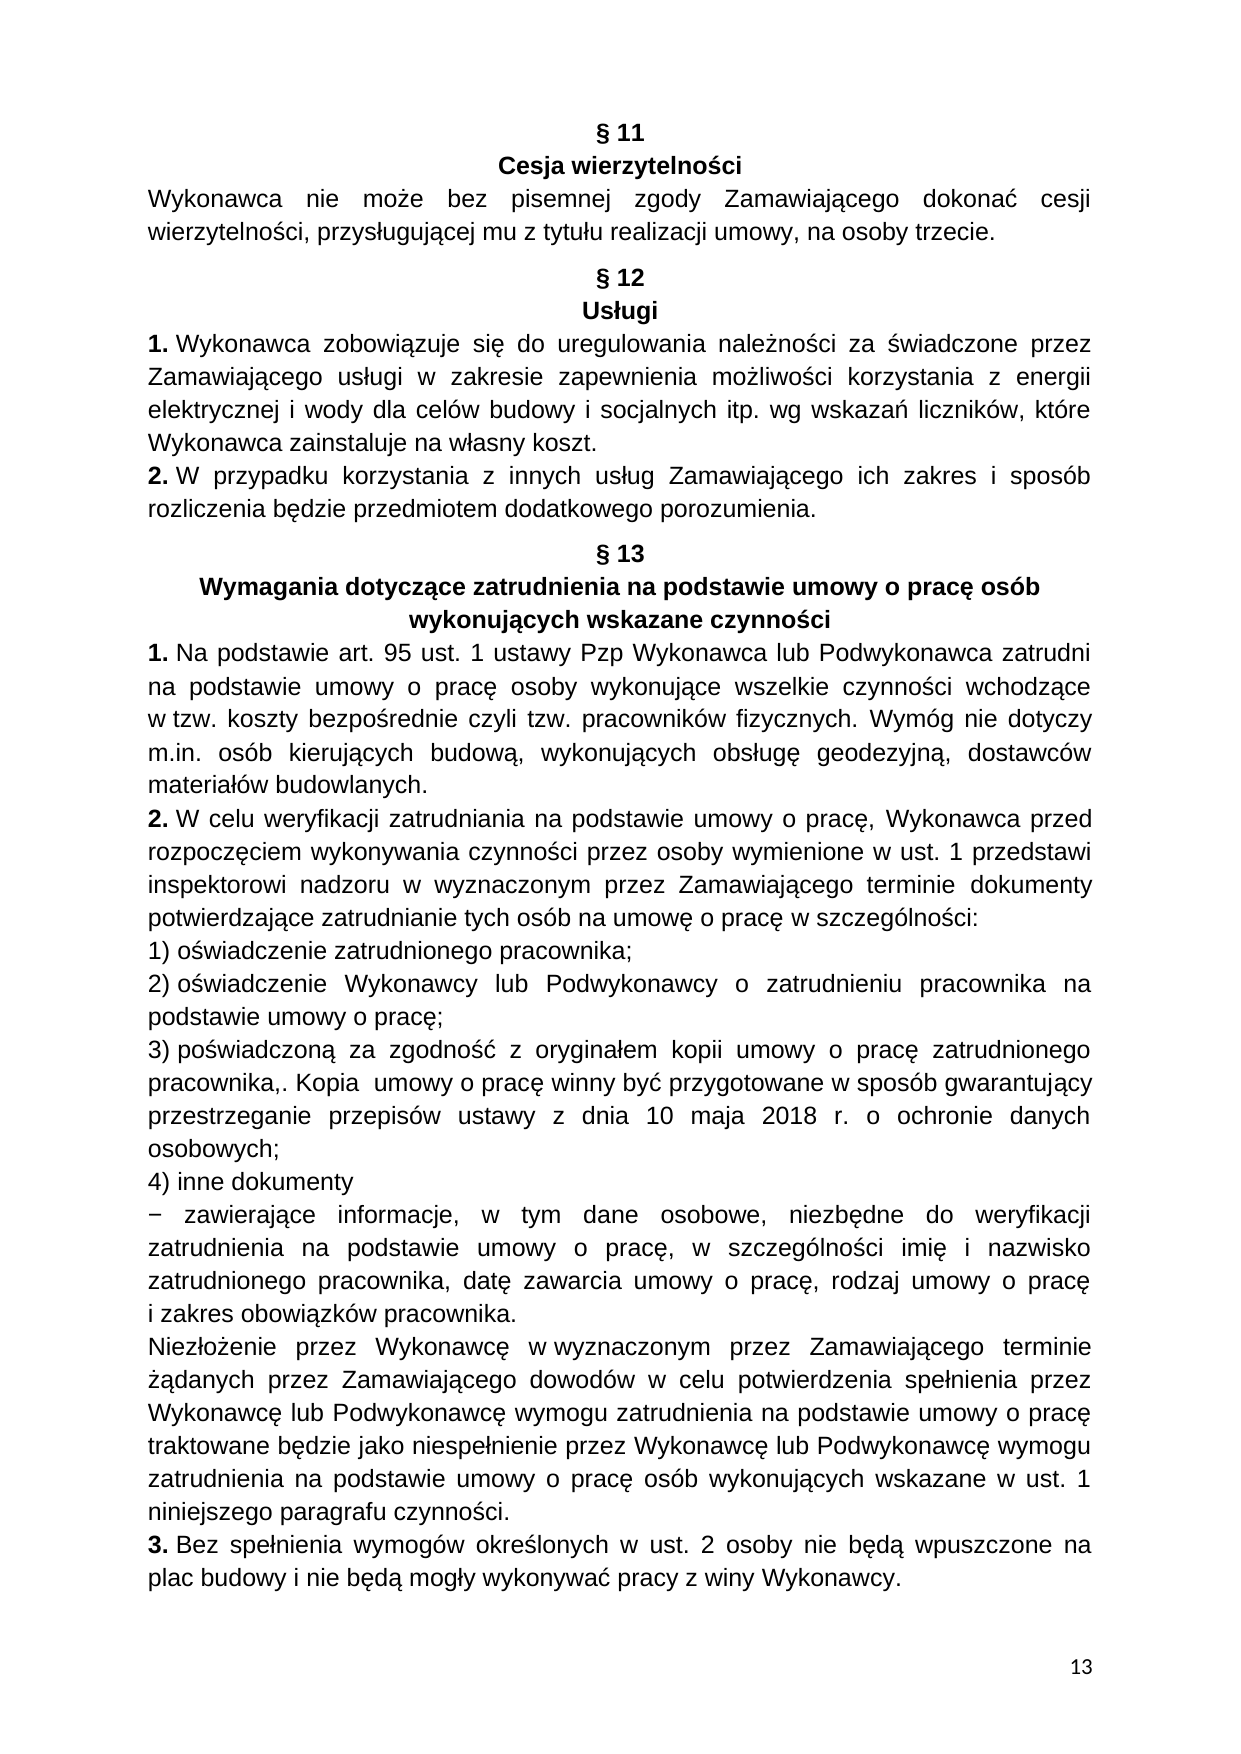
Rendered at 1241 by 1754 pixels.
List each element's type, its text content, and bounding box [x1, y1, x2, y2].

text § 11 [148, 118, 1092, 147]
text 3) poświadczoną za zgodność z oryginałem kopii umowy o pracę zatrudnionego pracownika,. Kopia umowy o pracę winny być przygotowane w sposób gwarantujący przestrzeganie przepisów ustawy z dnia 10 maja 2018 r. o ochronie danych osobowych; [148, 1035, 1092, 1162]
text Niezłożenie przez Wykonawcę w wyznaczonym przez Zamawiającego terminie żądanych przez Zamawiającego dowodów w celu potwierdzenia spełnienia przez Wykonawcę lub Podwykonawcę wymogu zatrudnienia na podstawie umowy o pracę traktowane będzie jako niespełnienie przez Wykonawcę lub Podwykonawcę wymogu zatrudnienia na podstawie umowy o pracę osób wykonujących wskazane w ust. 1 niniejszego paragrafu czynności. [148, 1332, 1092, 1526]
text 1) oświadczenie zatrudnionego pracownika; [148, 936, 1092, 964]
text 3. Bez spełnienia wymogów określonych w ust. 2 osoby nie będą wpuszczone na plac budowy i nie będą mogły wykonywać pracy z winy Wykonawcy. [148, 1530, 1092, 1592]
text § 13 [148, 539, 1092, 568]
text − zawierające informacje, w tym dane osobowe, niezbędne do weryfikacji zatrudnienia na podstawie umowy o pracę, w szczególności imię i nazwisko zatrudnionego pracownika, datę zawarcia umowy o pracę, rodzaj umowy o pracę i zakres obowiązków pracownika. [148, 1200, 1092, 1328]
text 2) oświadczenie Wykonawcy lub Podwykonawcy o zatrudnieniu pracownika na podstawie umowy o pracę; [148, 969, 1092, 1030]
text 1. Na podstawie art. 95 ust. 1 ustawy Pzp Wykonawca lub Podwykonawca zatrudni na podstawie umowy o pracę osoby wykonujące wszelkie czynności wchodzące w tzw. koszty bezpośrednie czyli tzw. pracowników fizycznych. Wymóg nie dotyczy m.in. osób kierujących budową, wykonujących obsługę geodezyjną, dostawców materiałów budowlanych. [148, 638, 1092, 799]
text 2. W celu weryfikacji zatrudniania na podstawie umowy o pracę, Wykonawca przed rozpoczęciem wykonywania czynności przez osoby wymienione w ust. 1 przedstawi inspektorowi nadzoru w wyznaczonym przez Zamawiającego terminie dokumenty potwierdzające zatrudnianie tych osób na umowę o pracę w szczególności: [148, 803, 1092, 931]
text 2. W przypadku korzystania z innych usług Zamawiającego ich zakres i sposób rozliczenia będzie przedmiotem dodatkowego porozumienia. [148, 461, 1092, 523]
text Cesja wierzytelności [148, 151, 1092, 180]
text Wymagania dotyczące zatrudnienia na podstawie umowy o pracę osób wykonujących wskazane czynności [148, 572, 1092, 634]
text § 12 [148, 263, 1092, 291]
text Usługi [148, 296, 1092, 324]
text 1. Wykonawca zobowiązuje się do uregulowania należności za świadczone przez Zamawiającego usługi w zakresie zapewnienia możliwości korzystania z energii elektrycznej i wody dla celów budowy i socjalnych itp. wg wskazań liczników, które Wykonawca zainstaluje na własny koszt. [148, 329, 1092, 457]
text 4) inne dokumenty [148, 1167, 1092, 1196]
text Wykonawca nie może bez pisemnej zgody Zamawiającego dokonać cesji wierzytelności, przysługującej mu z tytułu realizacji umowy, na osoby trzecie. [148, 184, 1092, 246]
